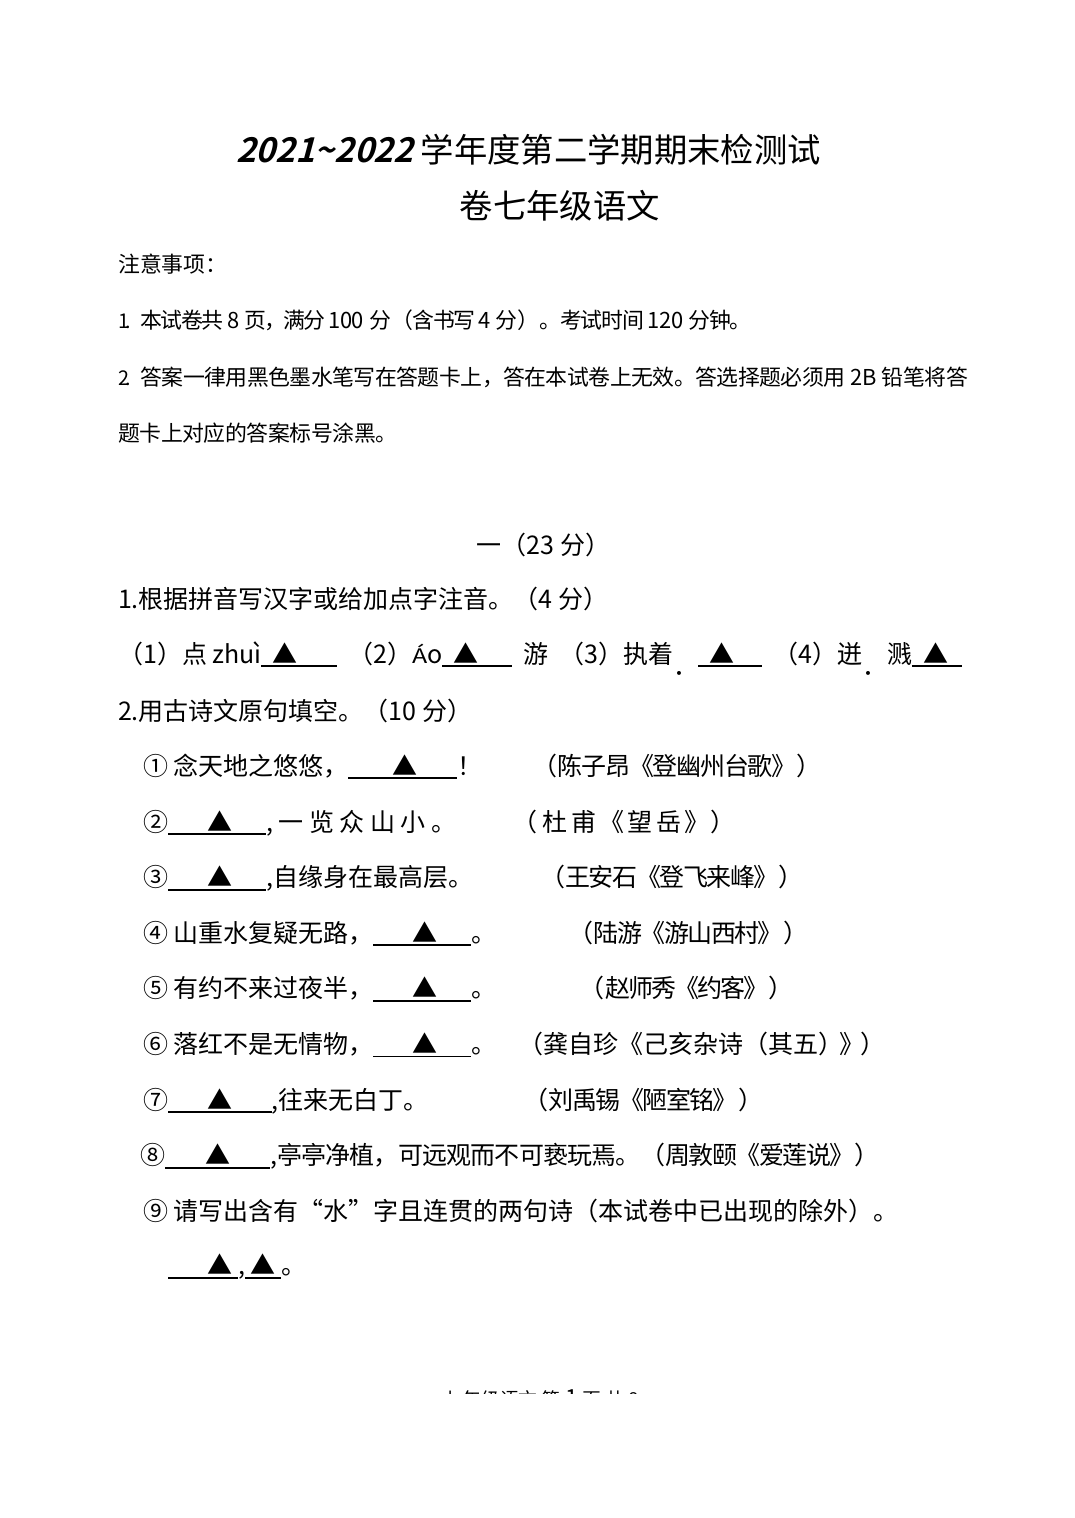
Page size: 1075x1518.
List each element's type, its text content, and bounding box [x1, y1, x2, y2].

list 答案一律用黑色墨水笔写在答题卡上，答在本试卷上无效。答选择题必须用 2B 铅笔将答题卡上对应的答案标号涂黑。 [118, 360, 969, 448]
text ①念天地之悠悠， ▲ ！ （陈子昂《登幽州台歌》） [143, 746, 1075, 783]
text 注意事项： [118, 247, 1075, 279]
text ④山重水复疑无路， ▲ 。 （陆游《游山西村》） [143, 913, 1075, 949]
text ③ ▲ ,自缘身在最高层。 （王安石《登飞来峰》） [143, 858, 1075, 894]
text 1.根据拼音写汉字或给加点字注音。（4 分） [118, 580, 1075, 616]
text ⑧ ▲ ,亭亭净植，可远观而不可亵玩焉。（周敦颐《爱莲说》） [140, 1136, 1075, 1172]
text ② ▲ , 一 览 众 山 小 。 （ 杜 甫 《 望 岳 》） [143, 802, 1075, 838]
text 一（23 分） [114, 526, 972, 562]
text ▲ , ▲ 。 [168, 1246, 1075, 1282]
text ⑤有约不来过夜半， ▲ 。 （赵师秀《约客》） [143, 969, 1075, 1005]
text （1）点 zhuì ▲ （2）áo ▲ 游 （3）执着． ▲ （4）迸．溅 ▲ 2.用古诗文原句填空。（10 分） [118, 634, 962, 728]
text ⑦ ▲ ,往来无白丁。 （刘禹锡《陋室铭》） [143, 1080, 1075, 1116]
text ⑨请写出含有“水”字且连贯的两句诗（本试卷中已出现的除外）。 [143, 1191, 1075, 1228]
text 2021~2022 学年度第二学期期末检测试卷七年级语文 [236, 123, 851, 228]
text ⑥落红不是无情物， ▲ 。 （龚自珍《己亥杂诗（其五）》） [143, 1024, 1075, 1061]
list 本试卷共 8 页，满分 100 分（含书写 4 分）。考试时间 120 分钟。 [118, 303, 1075, 335]
